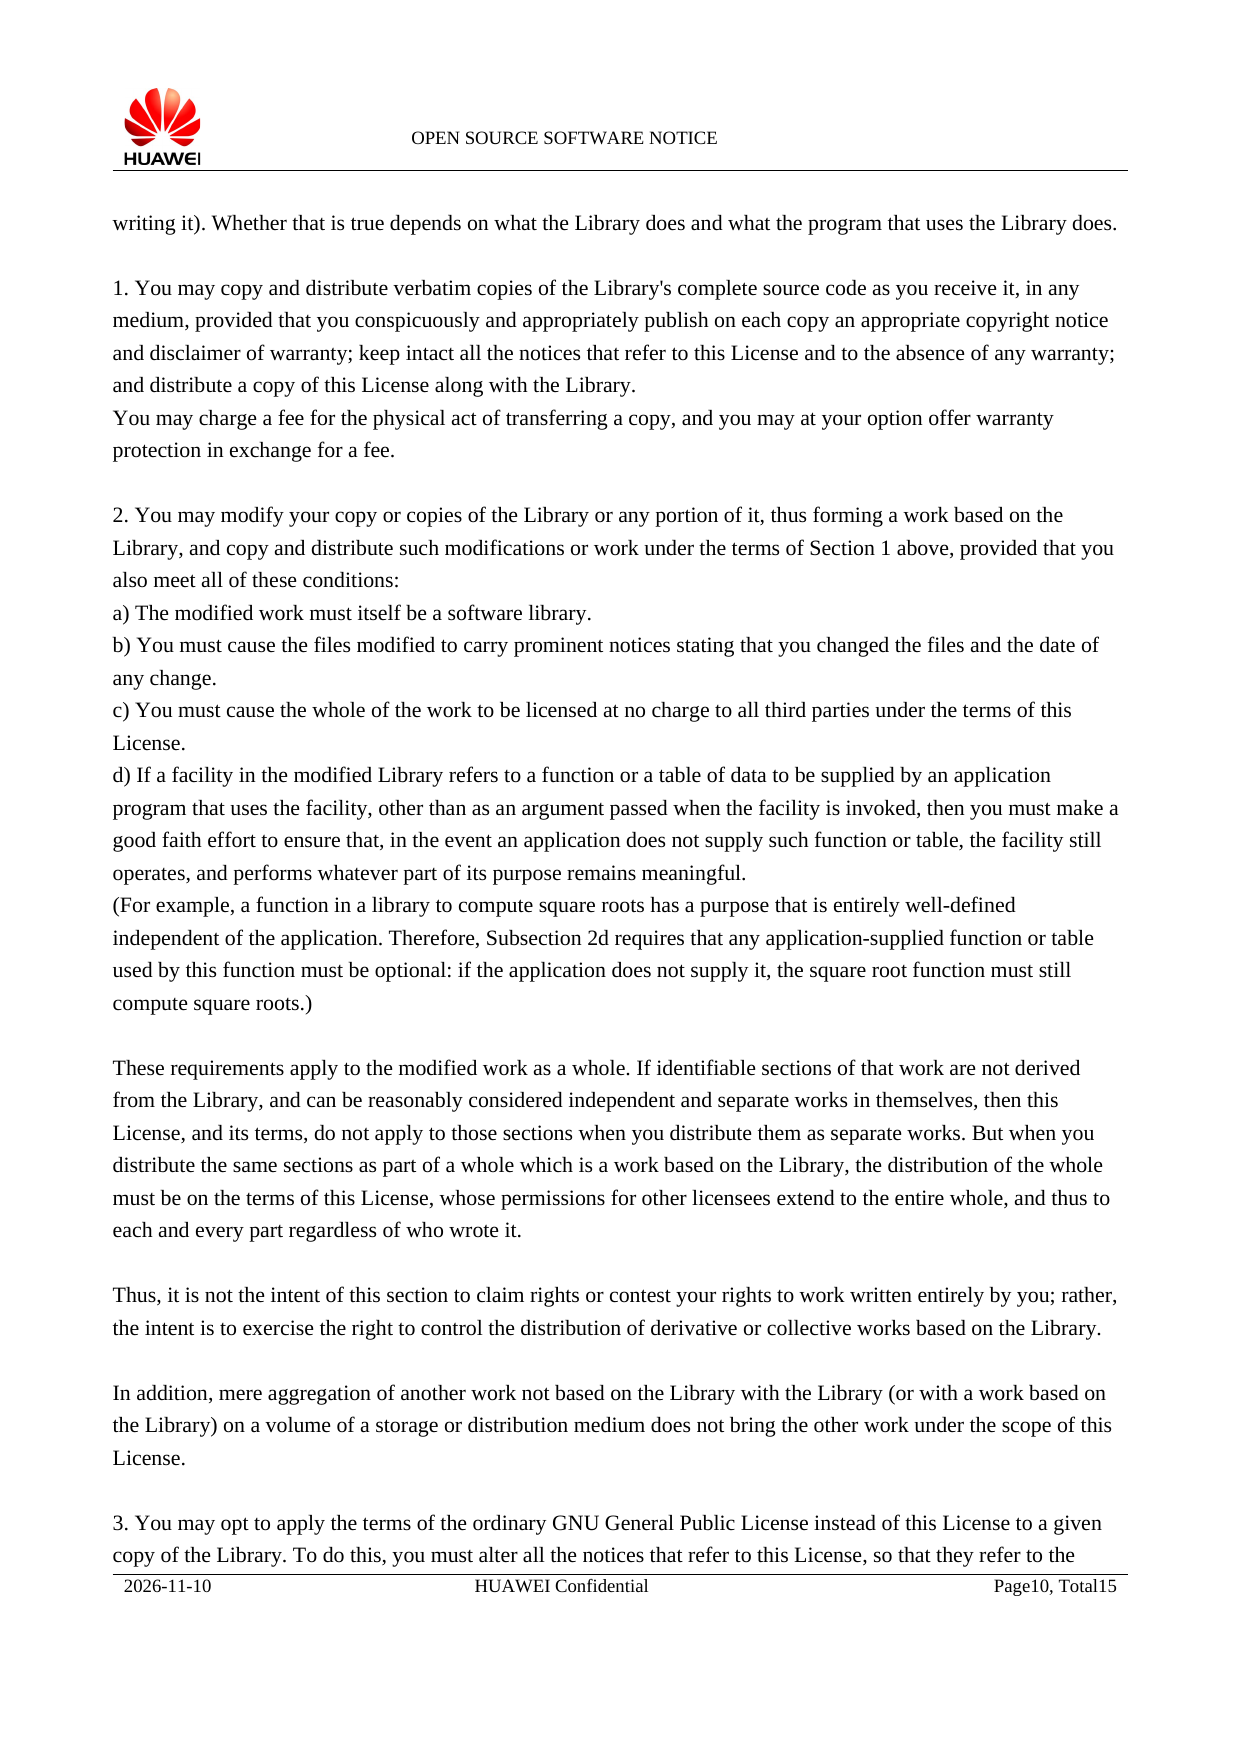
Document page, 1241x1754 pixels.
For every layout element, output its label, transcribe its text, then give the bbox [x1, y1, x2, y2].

picture [124, 88, 201, 165]
